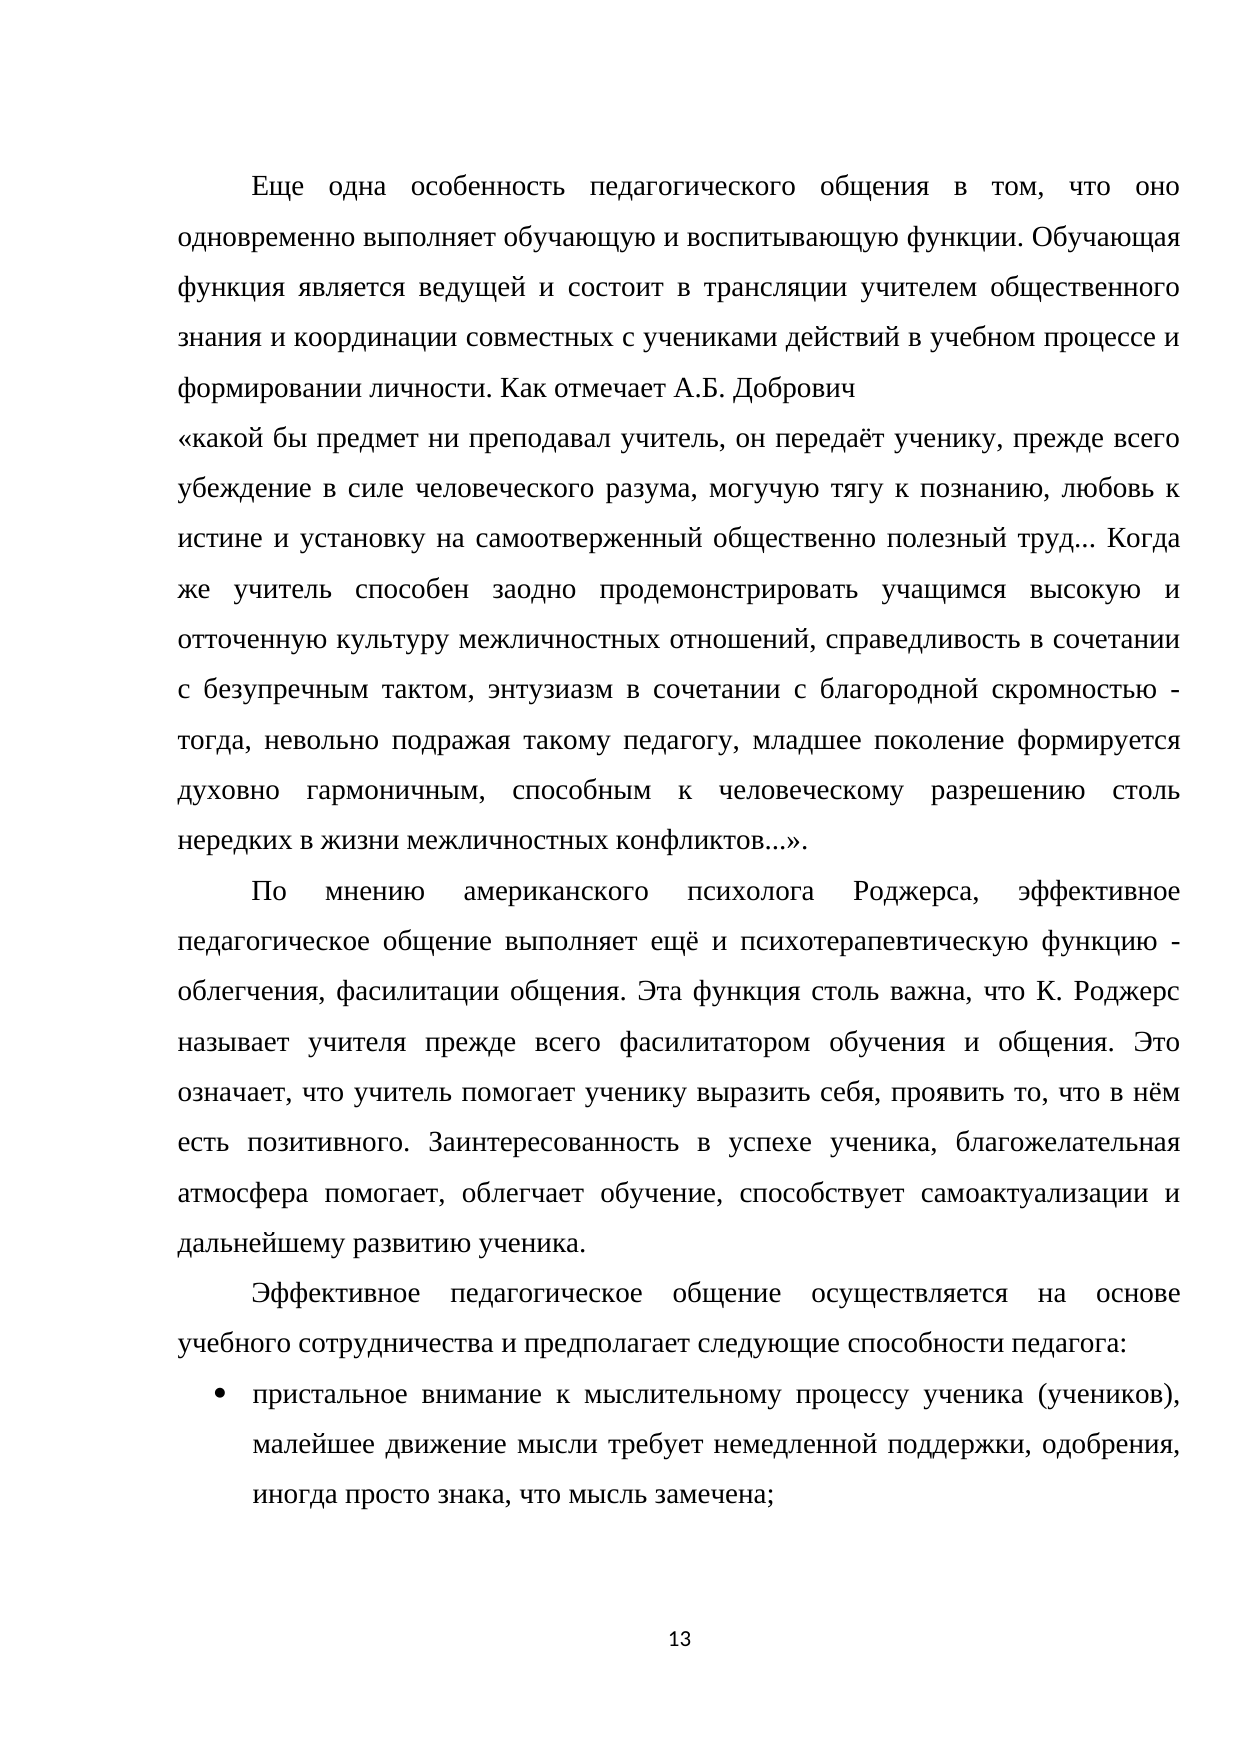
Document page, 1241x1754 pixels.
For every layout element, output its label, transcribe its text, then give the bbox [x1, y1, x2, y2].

text Еще одна особенность педагогического общения в том, что оно одновременно выполняет обучающую и воспитывающую функции. Обучающая функция является ведущей и состоит в трансляции учителем общественного знания и координации совместных с учениками действий в учебном процессе и формировании личности. Как отмечает А.Б. Добрович [177, 168, 1181, 403]
text Эффективное педагогическое общение осуществляется на основе учебного сотрудничества и предполагает следующие способности педагога: [177, 1275, 1181, 1359]
text «какой бы предмет ни преподавал учитель, он передаёт ученику, прежде всего убеждение в силе человеческого разума, могучую тягу к познанию, любовь к истине и установку на самоотверженный общественно полезный труд... Когда же учитель способен заодно продемонстрировать учащимся высокую и отточенную культуру межличностных отношений, справедливость в сочетании с безупречным тактом, энтузиазм в сочетании с благородной скромностью - тогда, невольно подражая такому педагогу, младшее поколение формируется духовно гармоничным, способным к человеческому разрешению столь нередких в жизни межличностных конфликтов...». [177, 420, 1181, 856]
text По мнению американского психолога Роджерса, эффективное педагогическое общение выполняет ещё и психотерапевтическую функцию - облегчения, фасилитации общения. Эта функция столь важна, что К. Роджерс называет учителя прежде всего фасилитатором обучения и общения. Это означает, что учитель помогает ученику выразить себя, проявить то, что в нём есть позитивного. Заинтересованность в успехе ученика, благожелательная атмосфера помогает, облегчает обучение, способствует самоактуализации и дальнейшему развитию ученика. [177, 873, 1181, 1258]
list пристальное внимание к мыслительному процессу ученика (учеников), малейшее движение мысли требует немедленной поддержки, одобрения, иногда просто знака, что мысль замечена; [215, 1376, 1181, 1510]
